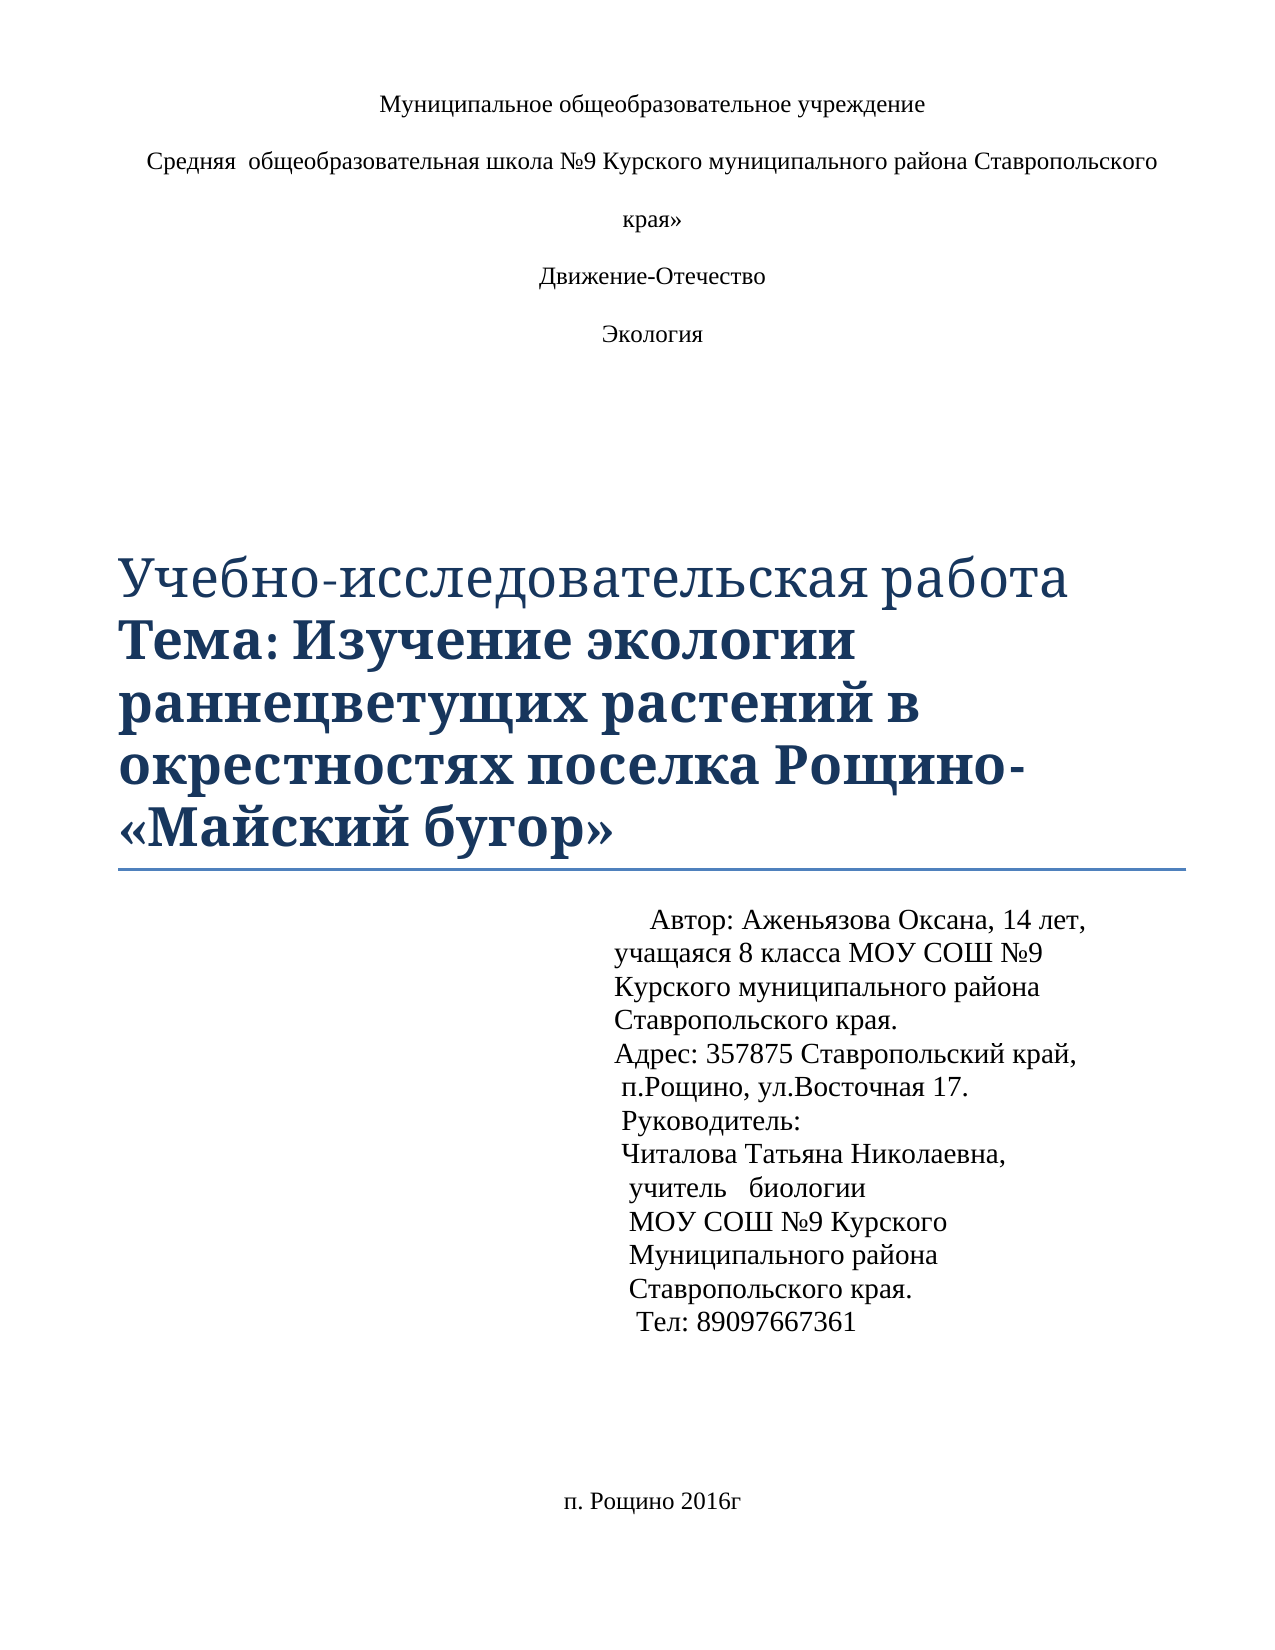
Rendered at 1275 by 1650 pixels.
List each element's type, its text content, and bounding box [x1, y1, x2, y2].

text учащаяся 8 класса МОУ СОШ №9 [118, 935, 1186, 969]
text учитель биологии [118, 1170, 1186, 1204]
text Муниципальное общеобразовательное учреждение [118, 89, 1186, 117]
text Экология [118, 319, 1186, 347]
text Средняя общеобразовательная школа №9 Курского муниципального района Ставропольского края» [118, 146, 1186, 232]
text Курского муниципального района [118, 969, 1186, 1002]
text Муниципального района [118, 1237, 1186, 1271]
text Движение-Отечество [118, 261, 1186, 290]
text п. Рощино 2016г [118, 1486, 1186, 1515]
title Тема: Изучение экологии раннецветущих растений в окрестностях поселка Рощино- [118, 611, 1186, 798]
text Адрес: 357875 Ставропольский край, [118, 1036, 1186, 1069]
text МОУ СОШ №9 Курского [118, 1204, 1186, 1237]
text Ставропольского края. [118, 1002, 1186, 1036]
text Ставропольского края. [118, 1271, 1186, 1304]
text Тел: 89097667361 [118, 1304, 1186, 1338]
title Учебно-исследовательская работа [118, 549, 1186, 611]
text Читалова Татьяна Николаевна, [118, 1137, 1186, 1170]
text п.Рощино, ул.Восточная 17. [118, 1069, 1186, 1103]
text Автор: Аженьязова Оксана, 14 лет, [118, 902, 1186, 935]
text Руководитель: [118, 1103, 1186, 1137]
title «Майский бугор» [118, 798, 1186, 868]
